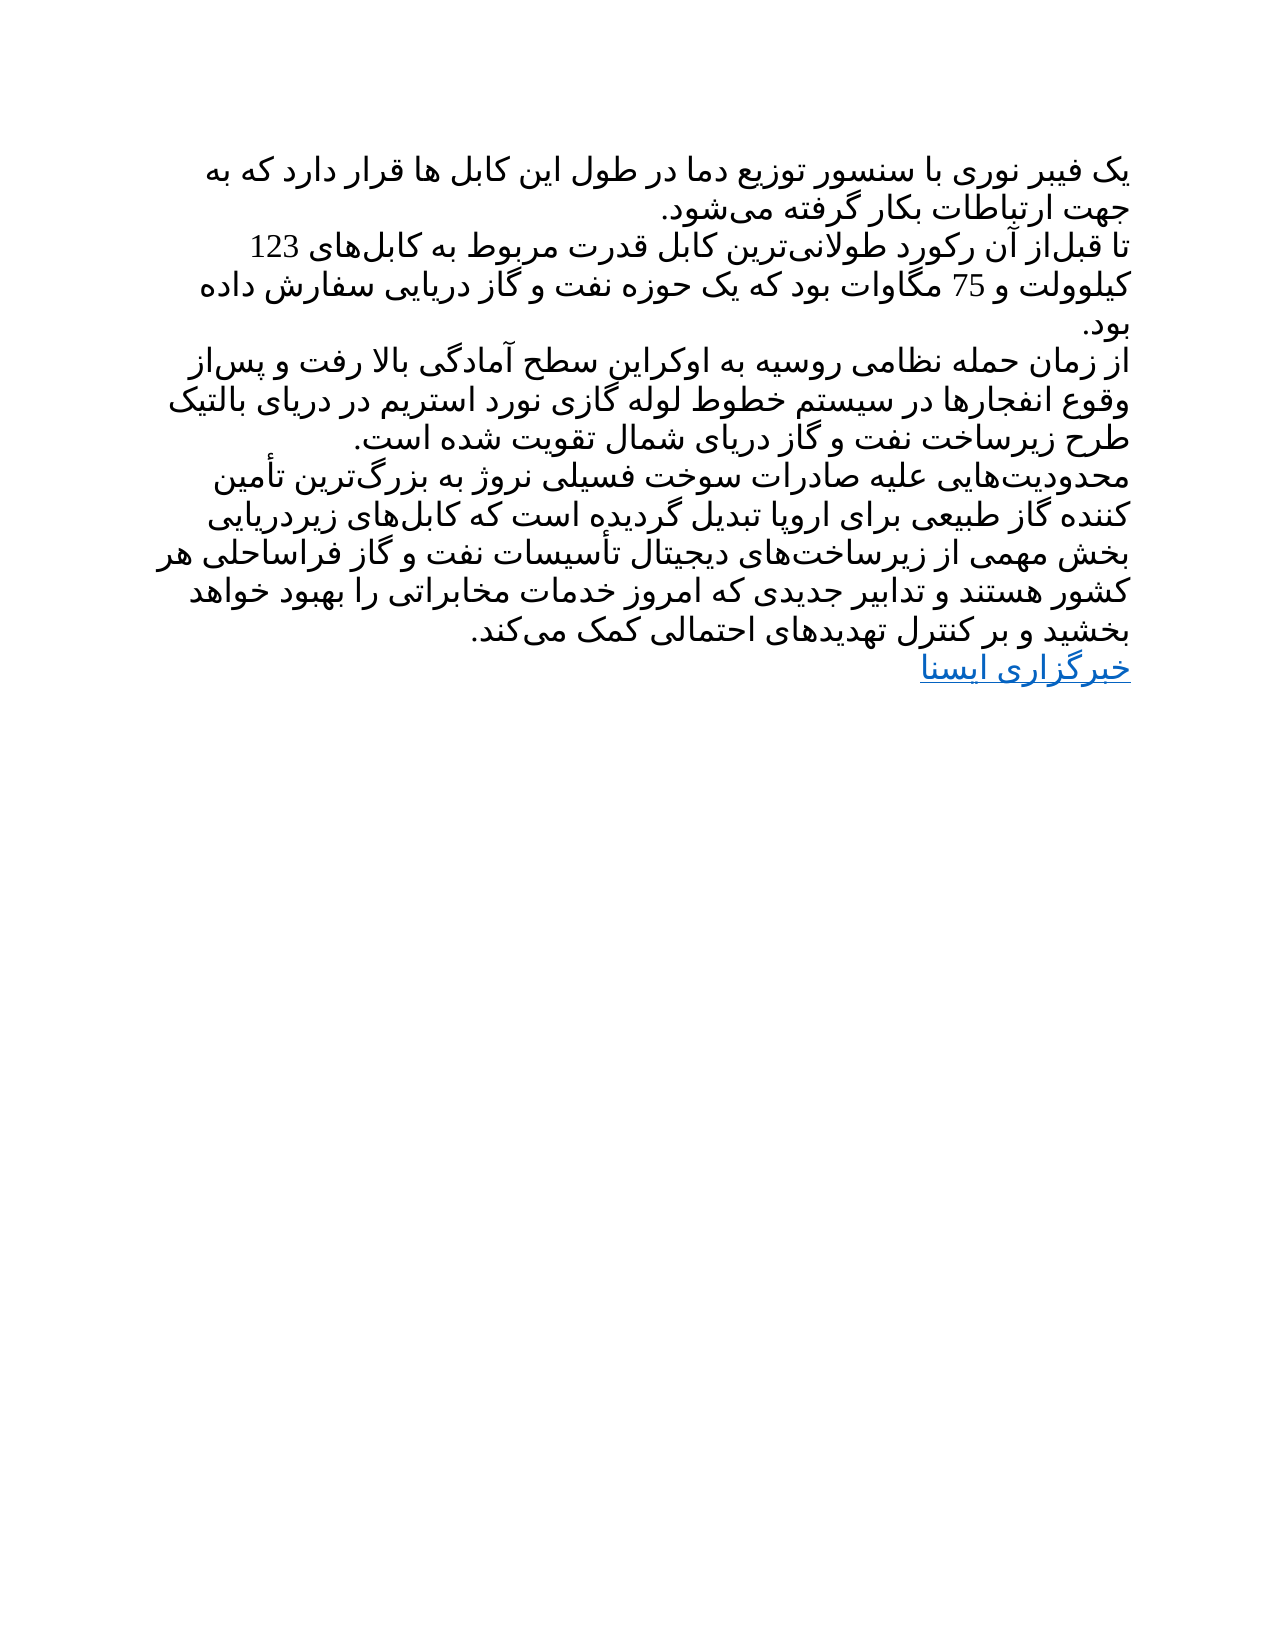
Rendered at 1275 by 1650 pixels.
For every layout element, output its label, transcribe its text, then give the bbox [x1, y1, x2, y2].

text خبرگزاری ایسنا [150, 648, 1131, 687]
text از زمان حمله نظامی روسیه به اوکراین سطح آمادگی بالا رفت و پس‌از وقوع انفجارها در سیستم خطوط لوله گازی نورد استریم در دریای بالتیک طرح زیرساخت نفت و گاز دریای شمال تقویت شده است. [150, 342, 1131, 457]
text محدودیت‌هایی علیه صادرات سوخت فسیلی نروژ به بزرگ‌ترین تأمین کننده گاز طبیعی برای اروپا تبدیل گردیده است که کابل‌های زیردریایی بخش مهمی از زیرساخت‌های دیجیتال تأسیسات نفت و گاز فراساحلی هر کشور هستند و تدابیر جدیدی که امروز خدمات مخابراتی را بهبود خواهد بخشید و بر کنترل تهدیدهای احتمالی کمک می‌کند. [150, 457, 1131, 648]
text تا قبل‌از آن رکورد طولانی‌ترین کابل قدرت مربوط به کابل‌های 123 کیلوولت و 75 مگاوات بود که یک حوزه نفت و گاز دریایی سفارش داده بود. [150, 227, 1131, 342]
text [150, 150, 1131, 227]
